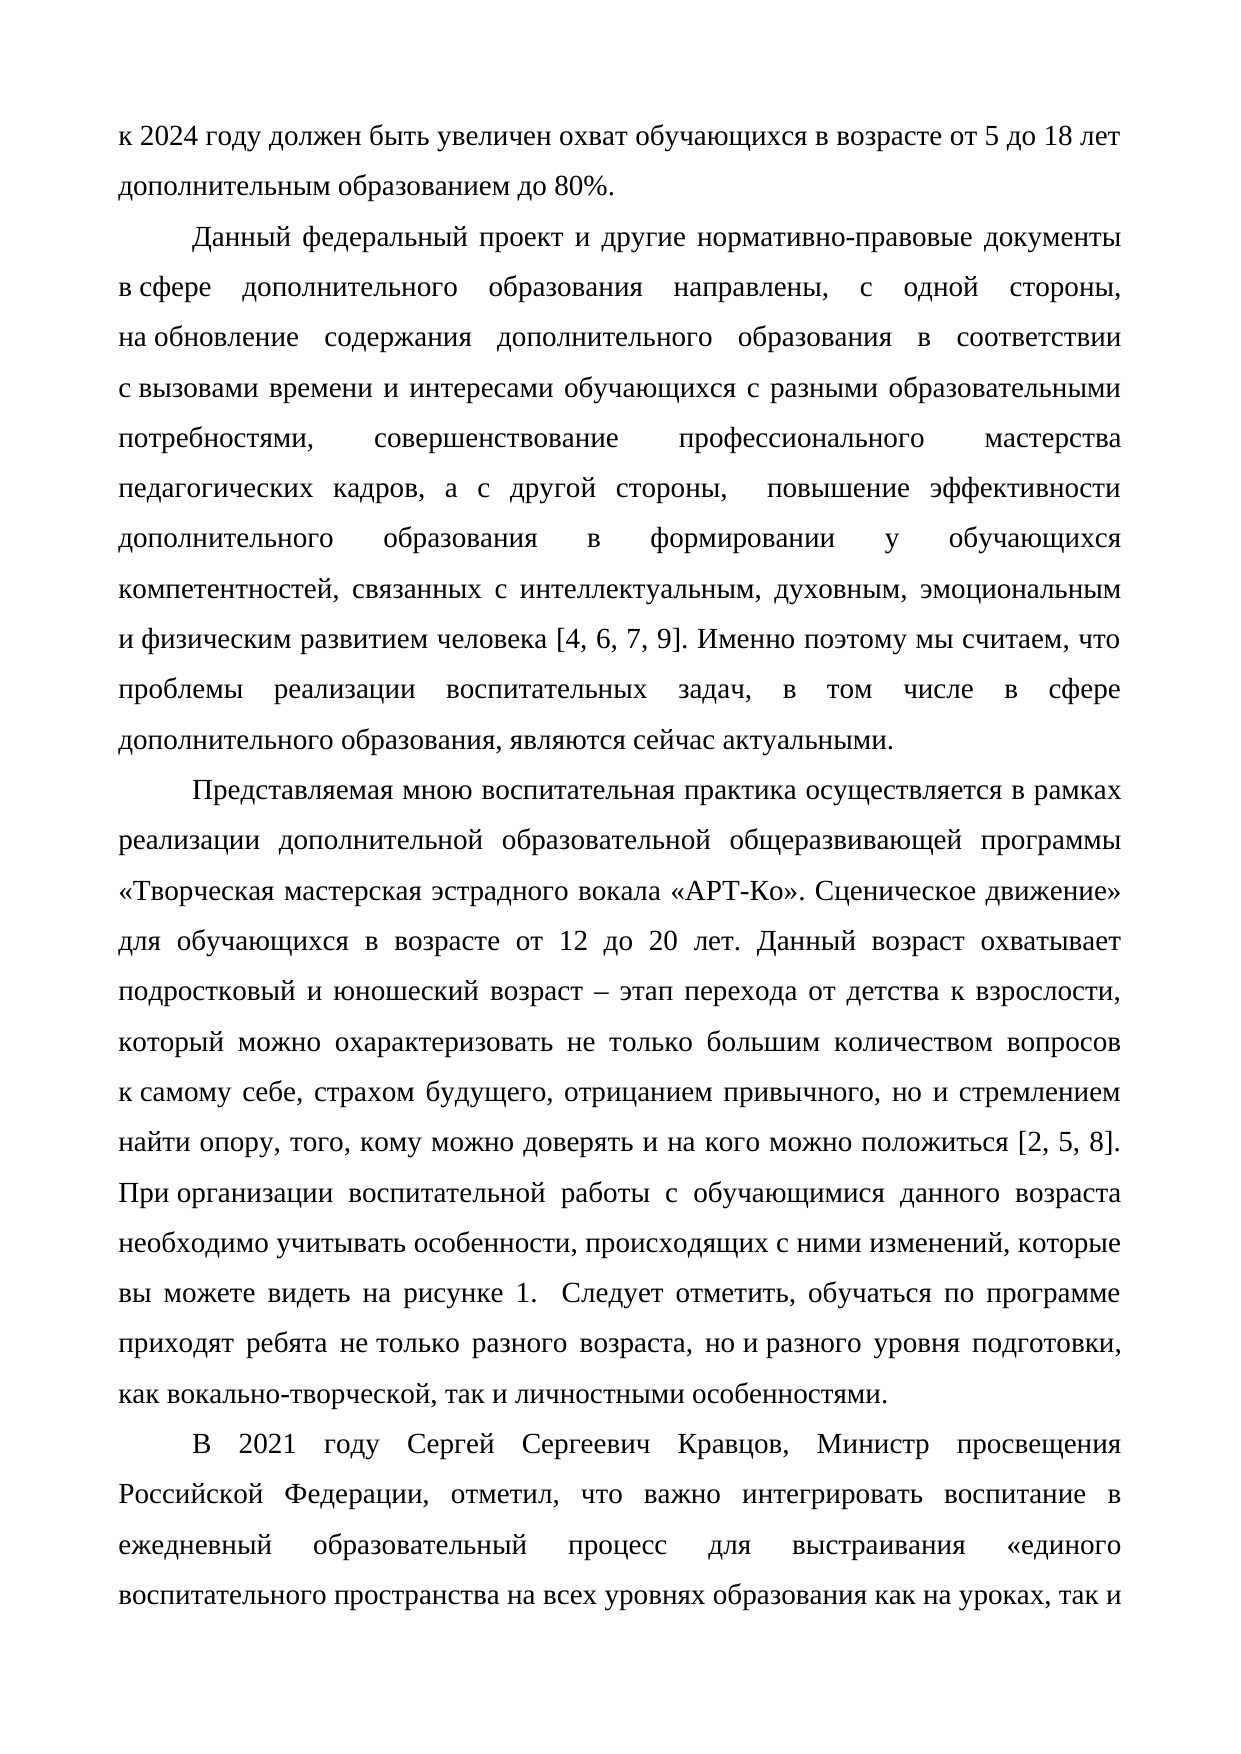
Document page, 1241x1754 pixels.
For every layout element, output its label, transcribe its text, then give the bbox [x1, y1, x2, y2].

text Данный федеральный проект и другие нормативно-правовые документы в сфере дополнительного образования направлены, с одной стороны, на обновление содержания дополнительного образования в соответствии с вызовами времени и интересами обучающихся с разными образовательными потребностями, совершенствование профессионального мастерства педагогических кадров, а с другой стороны, повышение эффективности дополнительного образования в формировании у обучающихся компетентностей, связанных с интеллектуальным, духовным, эмоциональным и физическим развитием человека [4, 6, 7, 9]. Именно поэтому мы считаем, что проблемы реализации воспитательных задач, в том числе в сфере дополнительного образования, являются сейчас актуальными. [118, 219, 1122, 755]
text Представляемая мною воспитательная практика осуществляется в рамках реализации дополнительной образовательной общеразвивающей программы «Творческая мастерская эстрадного вокала «АРТ-Ко». Сценическое движение» для обучающихся в возрасте от 12 до 20 лет. Данный возраст охватывает подростковый и юношеский возраст – этап перехода от детства к взрослости, который можно охарактеризовать не только большим количеством вопросов к самому себе, страхом будущего, отрицанием привычного, но и стремлением найти опору, того, кому можно доверять и на кого можно положиться [2, 5, 8]. При организации воспитательной работы с обучающимися данного возраста необходимо учитывать особенности, происходящих с ними изменений, которые вы можете видеть на рисунке 1. Следует отметить, обучаться по программе приходят ребята не только разного возраста, но и разного уровня подготовки, как вокально-творческой, так и личностными особенностями. [118, 772, 1122, 1409]
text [118, 118, 1122, 202]
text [118, 1426, 1122, 1611]
